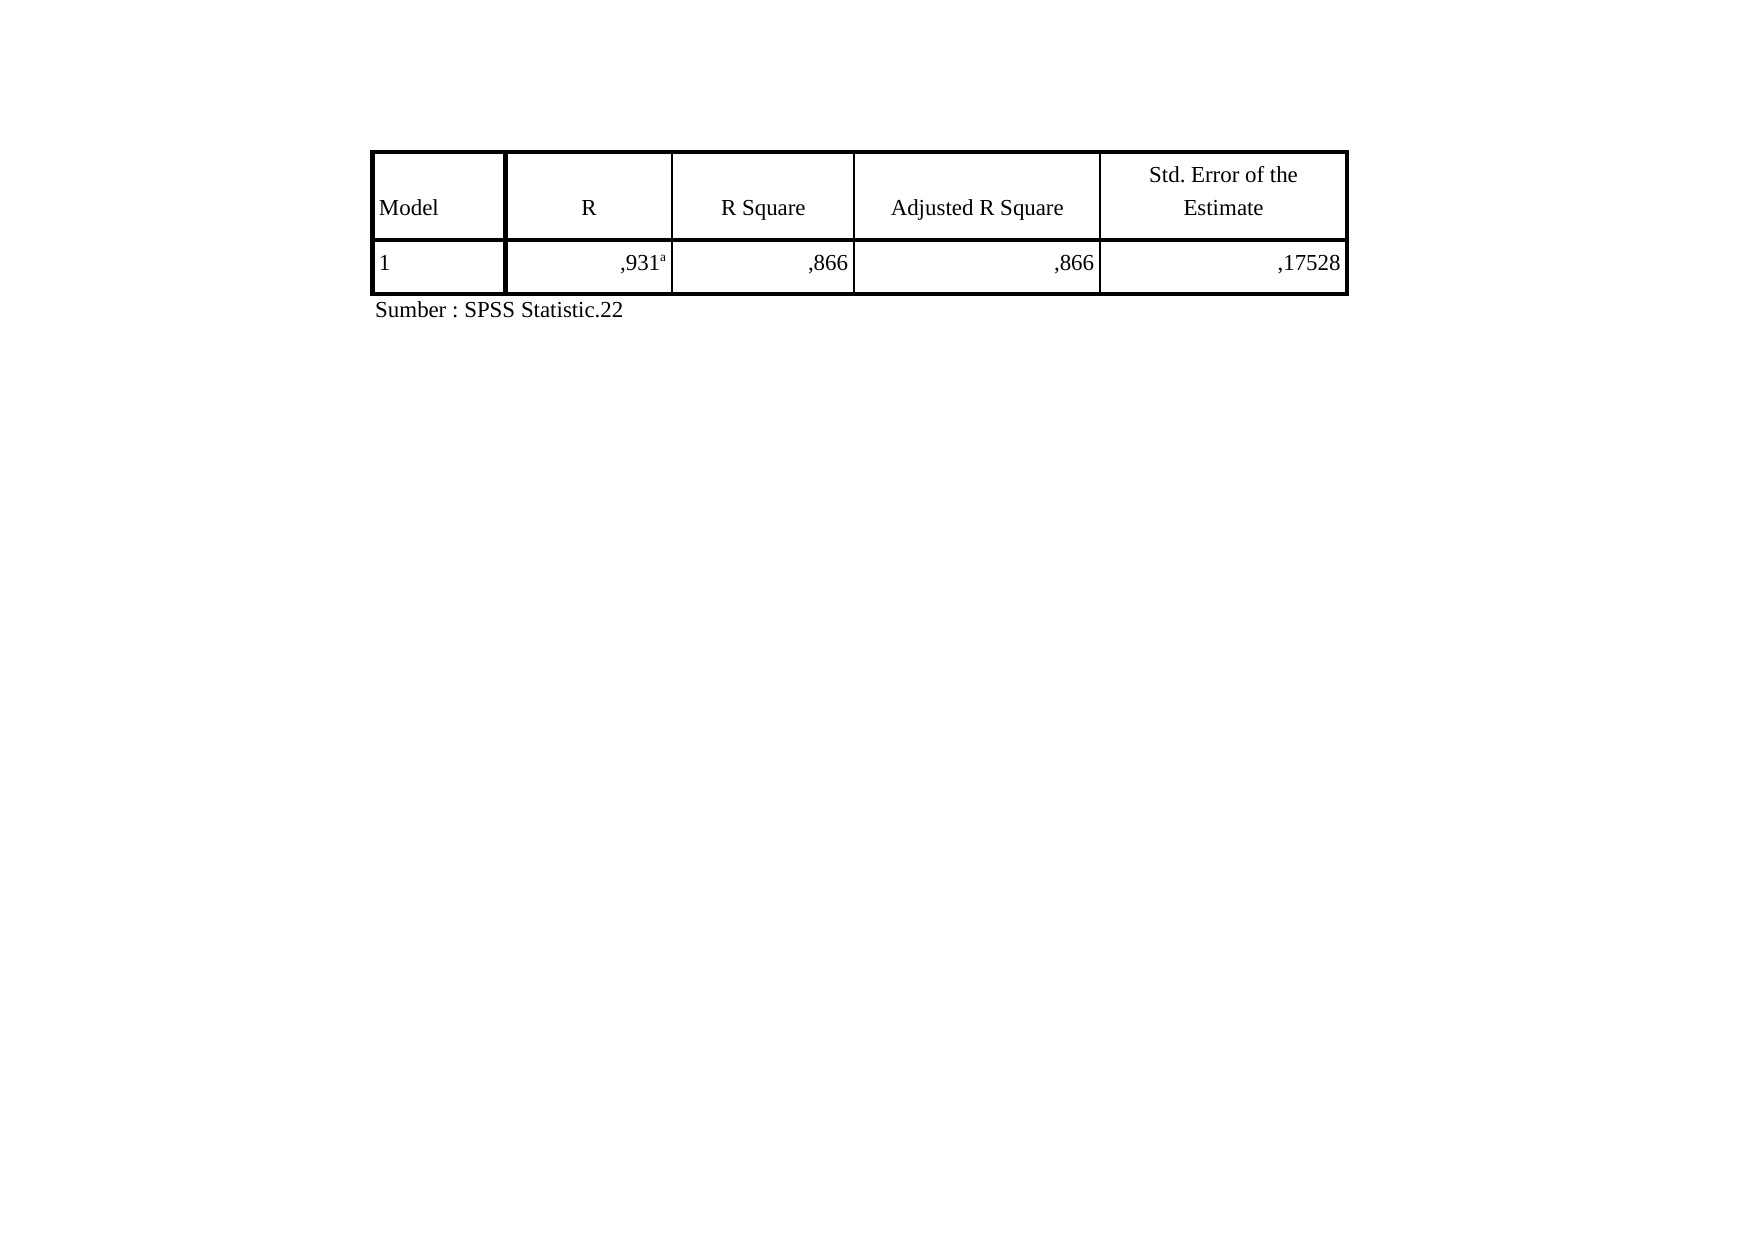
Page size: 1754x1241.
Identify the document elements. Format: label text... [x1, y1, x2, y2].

table_cell Std. Error of the Estimate [1101, 154, 1345, 237]
table_cell Model [375, 154, 503, 237]
table_cell ,866 [855, 242, 1099, 292]
table_cell R Square [673, 154, 853, 237]
table_cell 1 [375, 242, 503, 292]
text Sumber : SPSS Statistic.22 [300, 296, 1604, 322]
table_cell ,931a [508, 242, 671, 292]
table_cell ,17528 [1101, 242, 1345, 292]
table_cell R [508, 154, 671, 237]
table_cell ,866 [673, 242, 853, 292]
table_cell Adjusted R Square [855, 154, 1099, 237]
